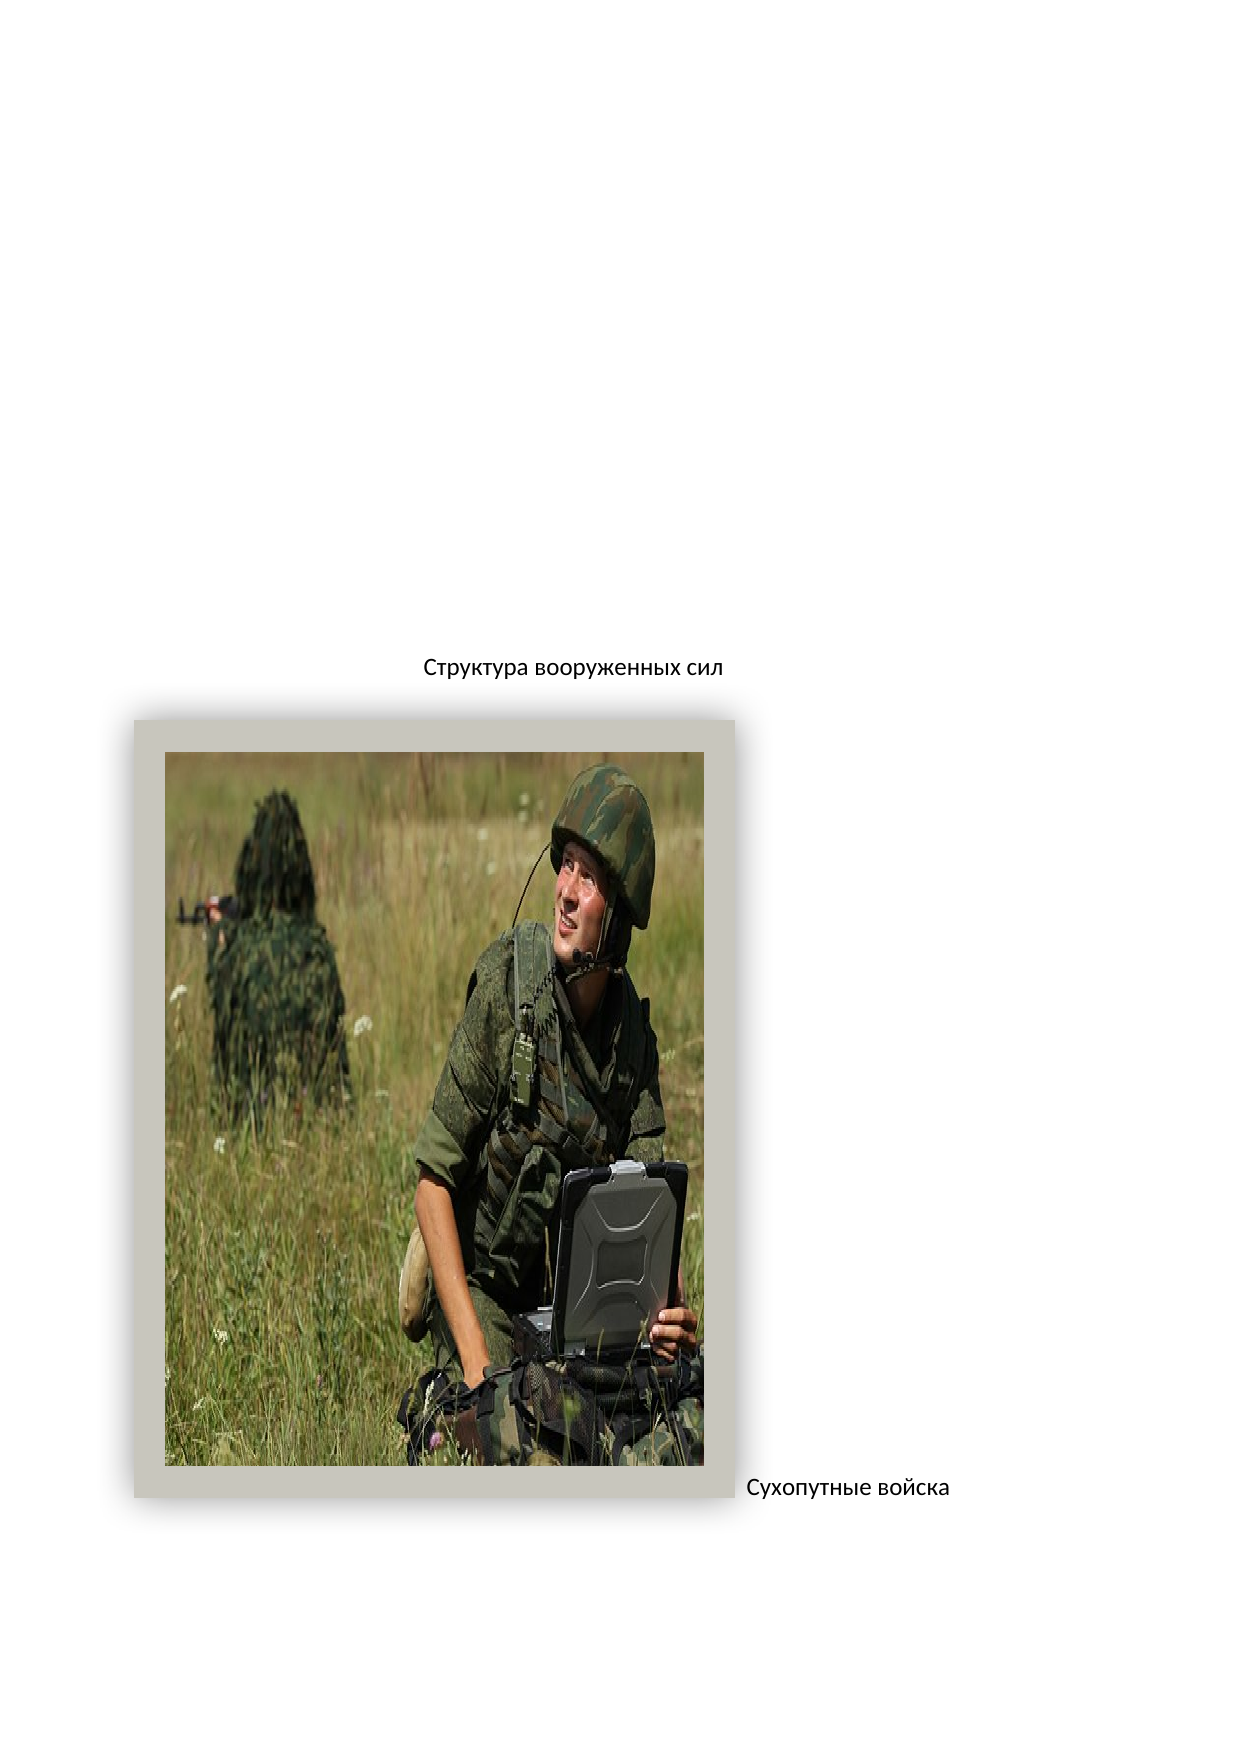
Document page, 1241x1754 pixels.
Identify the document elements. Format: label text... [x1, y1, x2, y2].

text Структура вооруженных сил [118, 651, 1181, 681]
picture [165, 752, 704, 1466]
text Сухопутные войска [755, 717, 1181, 1502]
